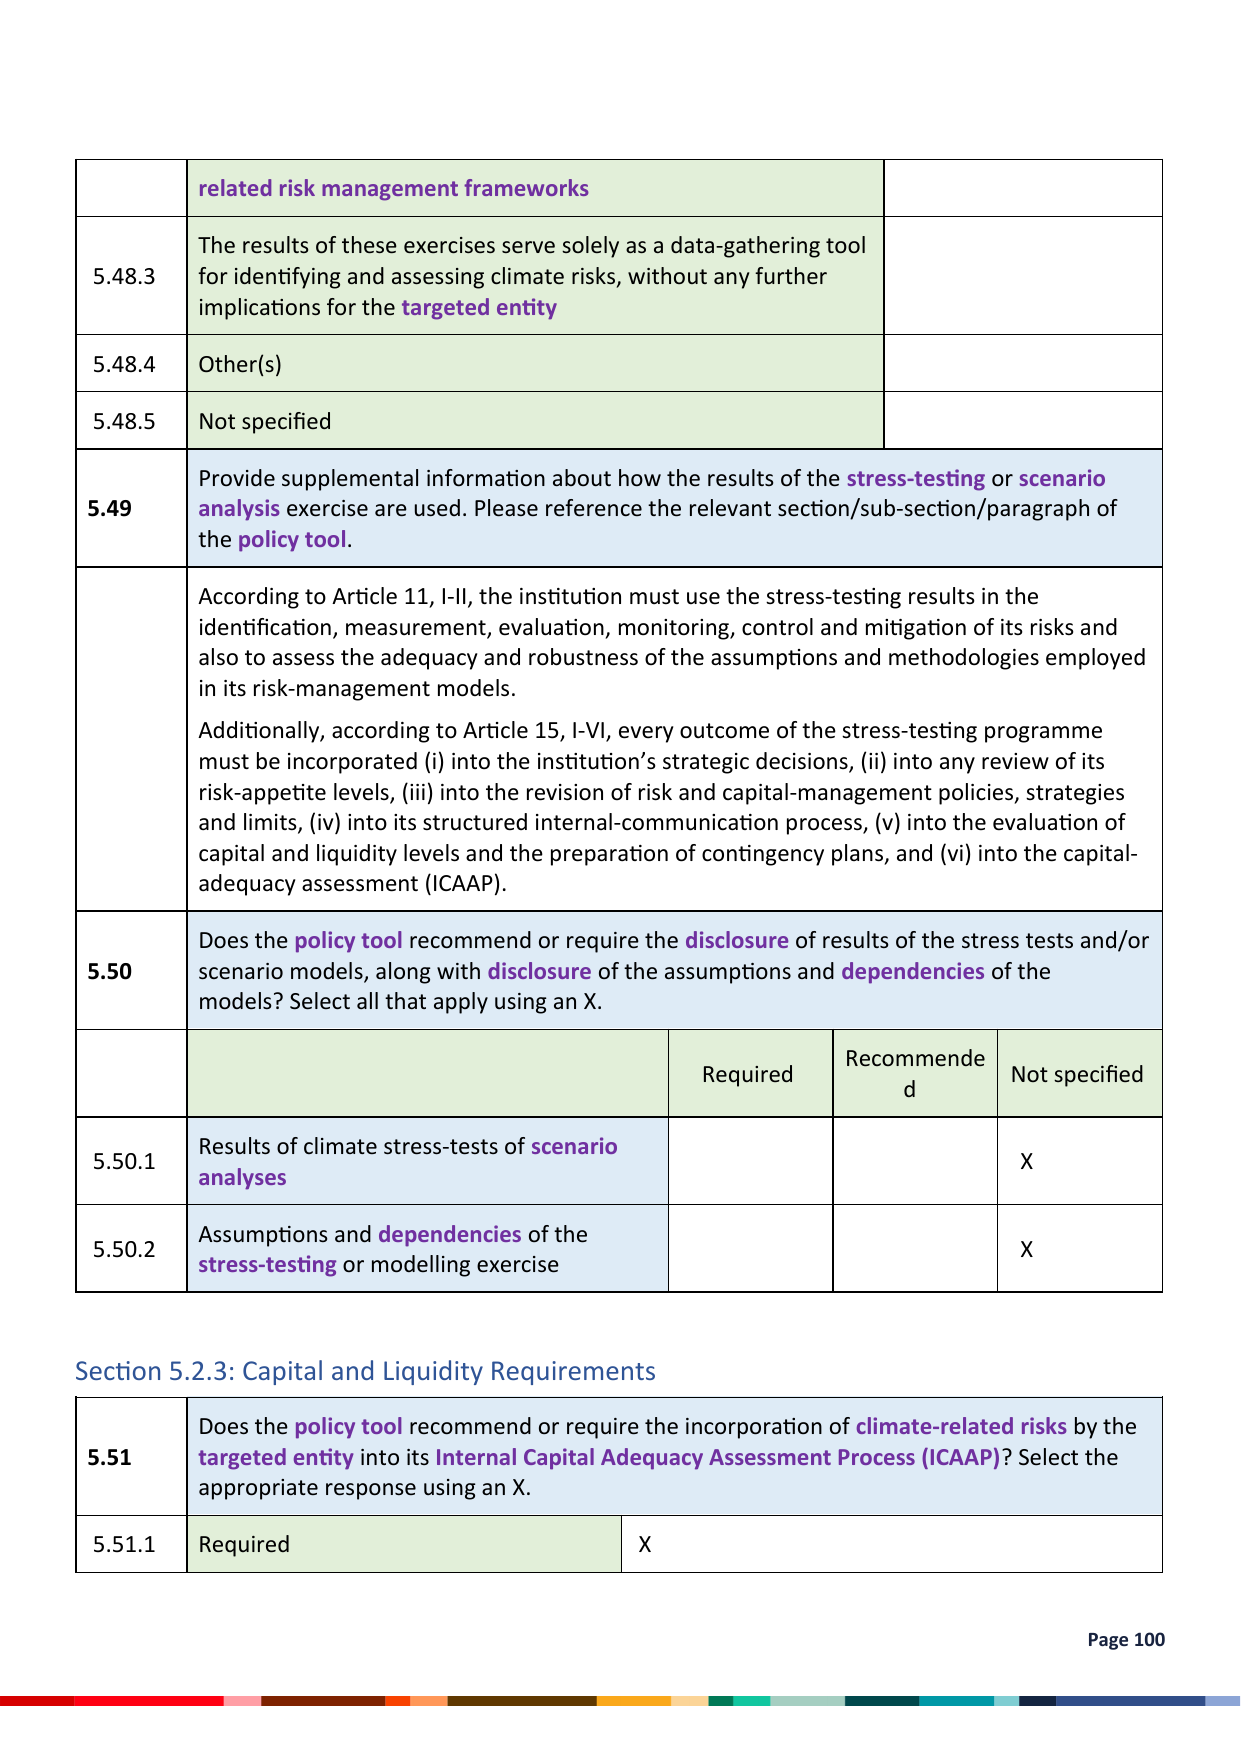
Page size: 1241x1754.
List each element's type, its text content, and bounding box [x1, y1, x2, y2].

picture [0, 1696, 1241, 1706]
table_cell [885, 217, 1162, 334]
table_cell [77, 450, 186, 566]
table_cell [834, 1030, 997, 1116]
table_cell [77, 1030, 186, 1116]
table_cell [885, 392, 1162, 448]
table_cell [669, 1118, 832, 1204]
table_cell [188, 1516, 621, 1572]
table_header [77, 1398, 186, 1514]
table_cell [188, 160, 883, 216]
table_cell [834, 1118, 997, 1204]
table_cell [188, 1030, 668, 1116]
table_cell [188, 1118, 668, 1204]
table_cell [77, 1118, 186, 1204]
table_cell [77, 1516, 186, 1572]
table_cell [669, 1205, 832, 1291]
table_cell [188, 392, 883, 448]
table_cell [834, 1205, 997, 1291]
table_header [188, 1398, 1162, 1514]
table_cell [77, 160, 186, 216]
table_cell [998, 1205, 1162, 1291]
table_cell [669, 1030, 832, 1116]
subtitle Section 5.2.3: Capital and Liquidity Requirements [75, 1352, 1165, 1388]
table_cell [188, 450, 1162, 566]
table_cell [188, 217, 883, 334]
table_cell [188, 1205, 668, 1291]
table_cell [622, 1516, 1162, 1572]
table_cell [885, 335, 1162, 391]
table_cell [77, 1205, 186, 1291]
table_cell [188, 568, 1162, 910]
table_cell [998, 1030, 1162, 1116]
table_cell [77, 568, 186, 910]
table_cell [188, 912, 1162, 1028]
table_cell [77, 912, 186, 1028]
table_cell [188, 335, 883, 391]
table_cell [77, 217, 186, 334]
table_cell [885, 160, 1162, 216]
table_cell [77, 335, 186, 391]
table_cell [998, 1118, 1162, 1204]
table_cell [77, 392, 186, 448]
